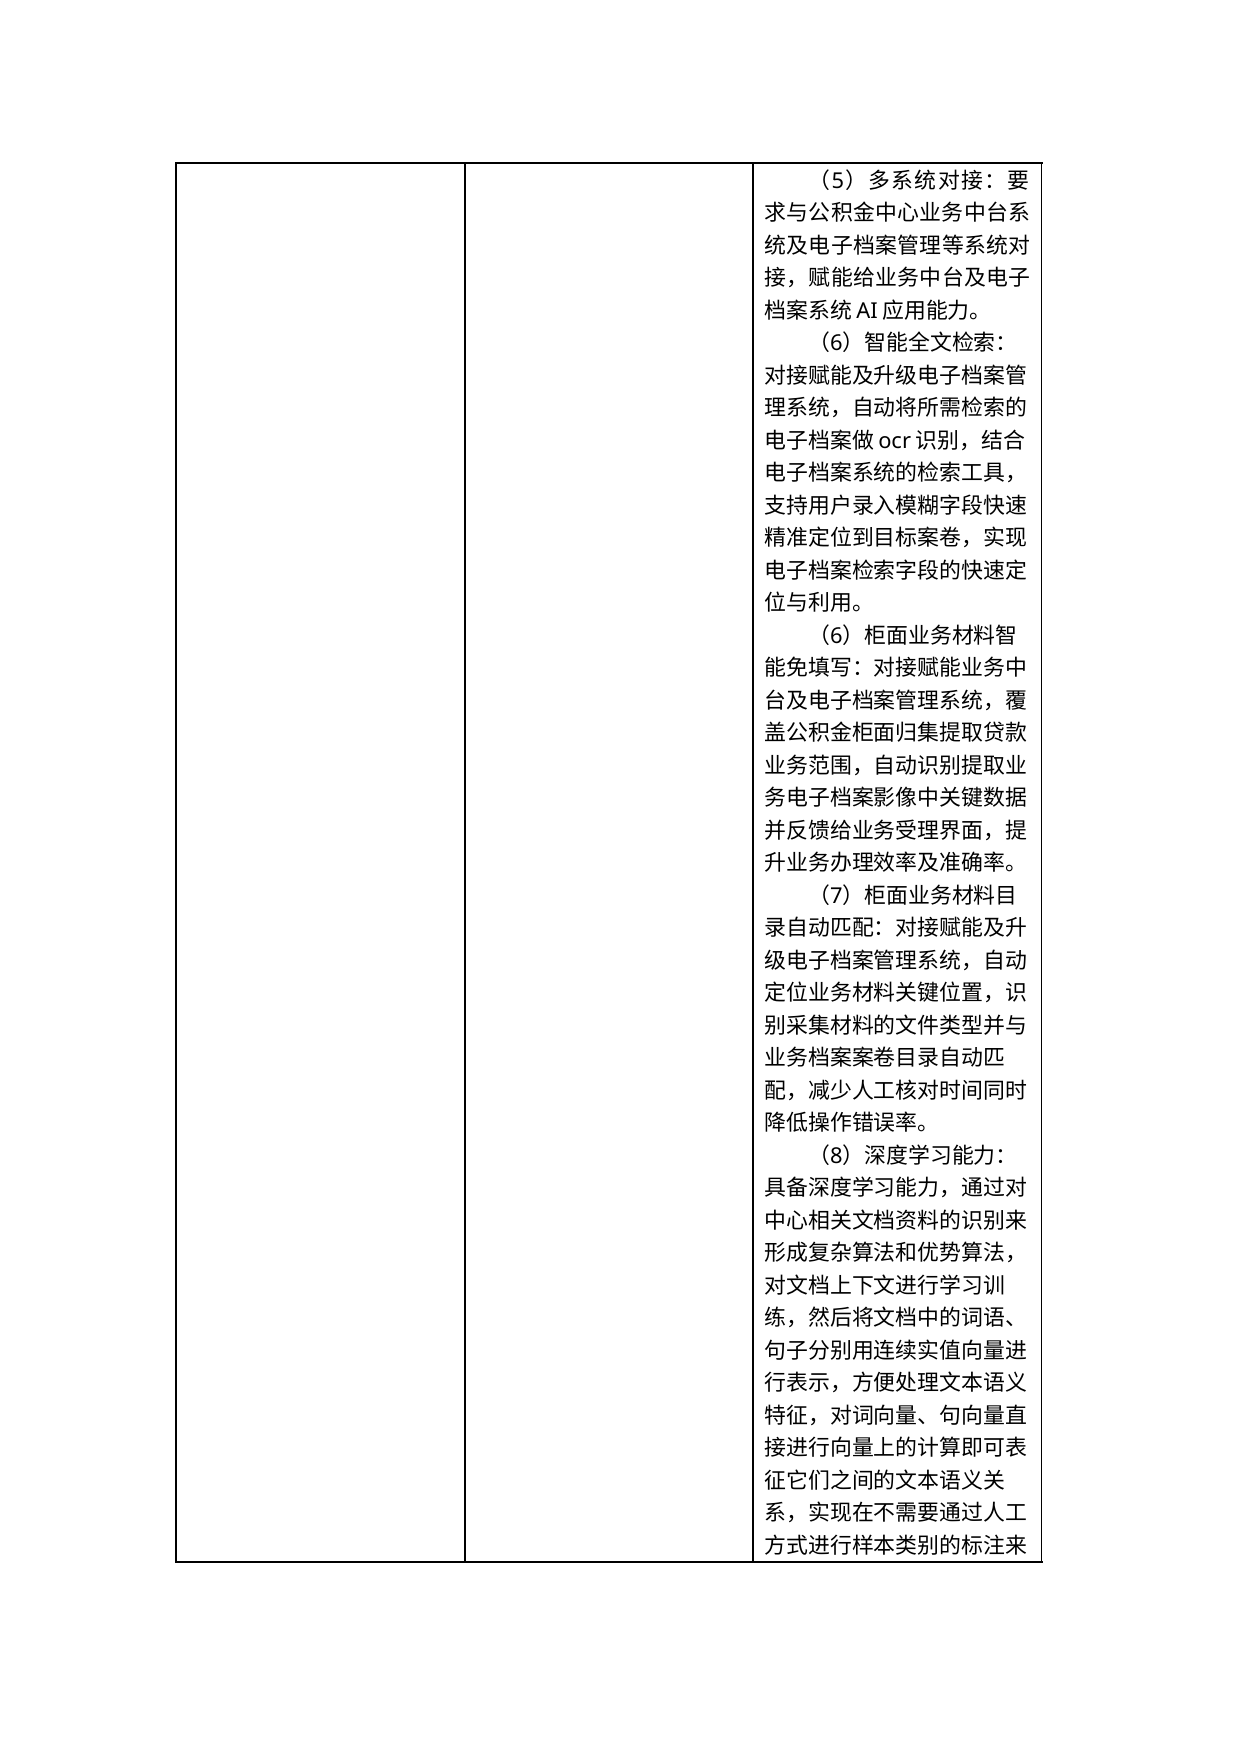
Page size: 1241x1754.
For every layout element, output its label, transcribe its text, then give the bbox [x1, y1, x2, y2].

table_cell 1 [177, 164, 464, 1561]
table_cell [466, 164, 752, 1561]
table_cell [754, 164, 1041, 1561]
